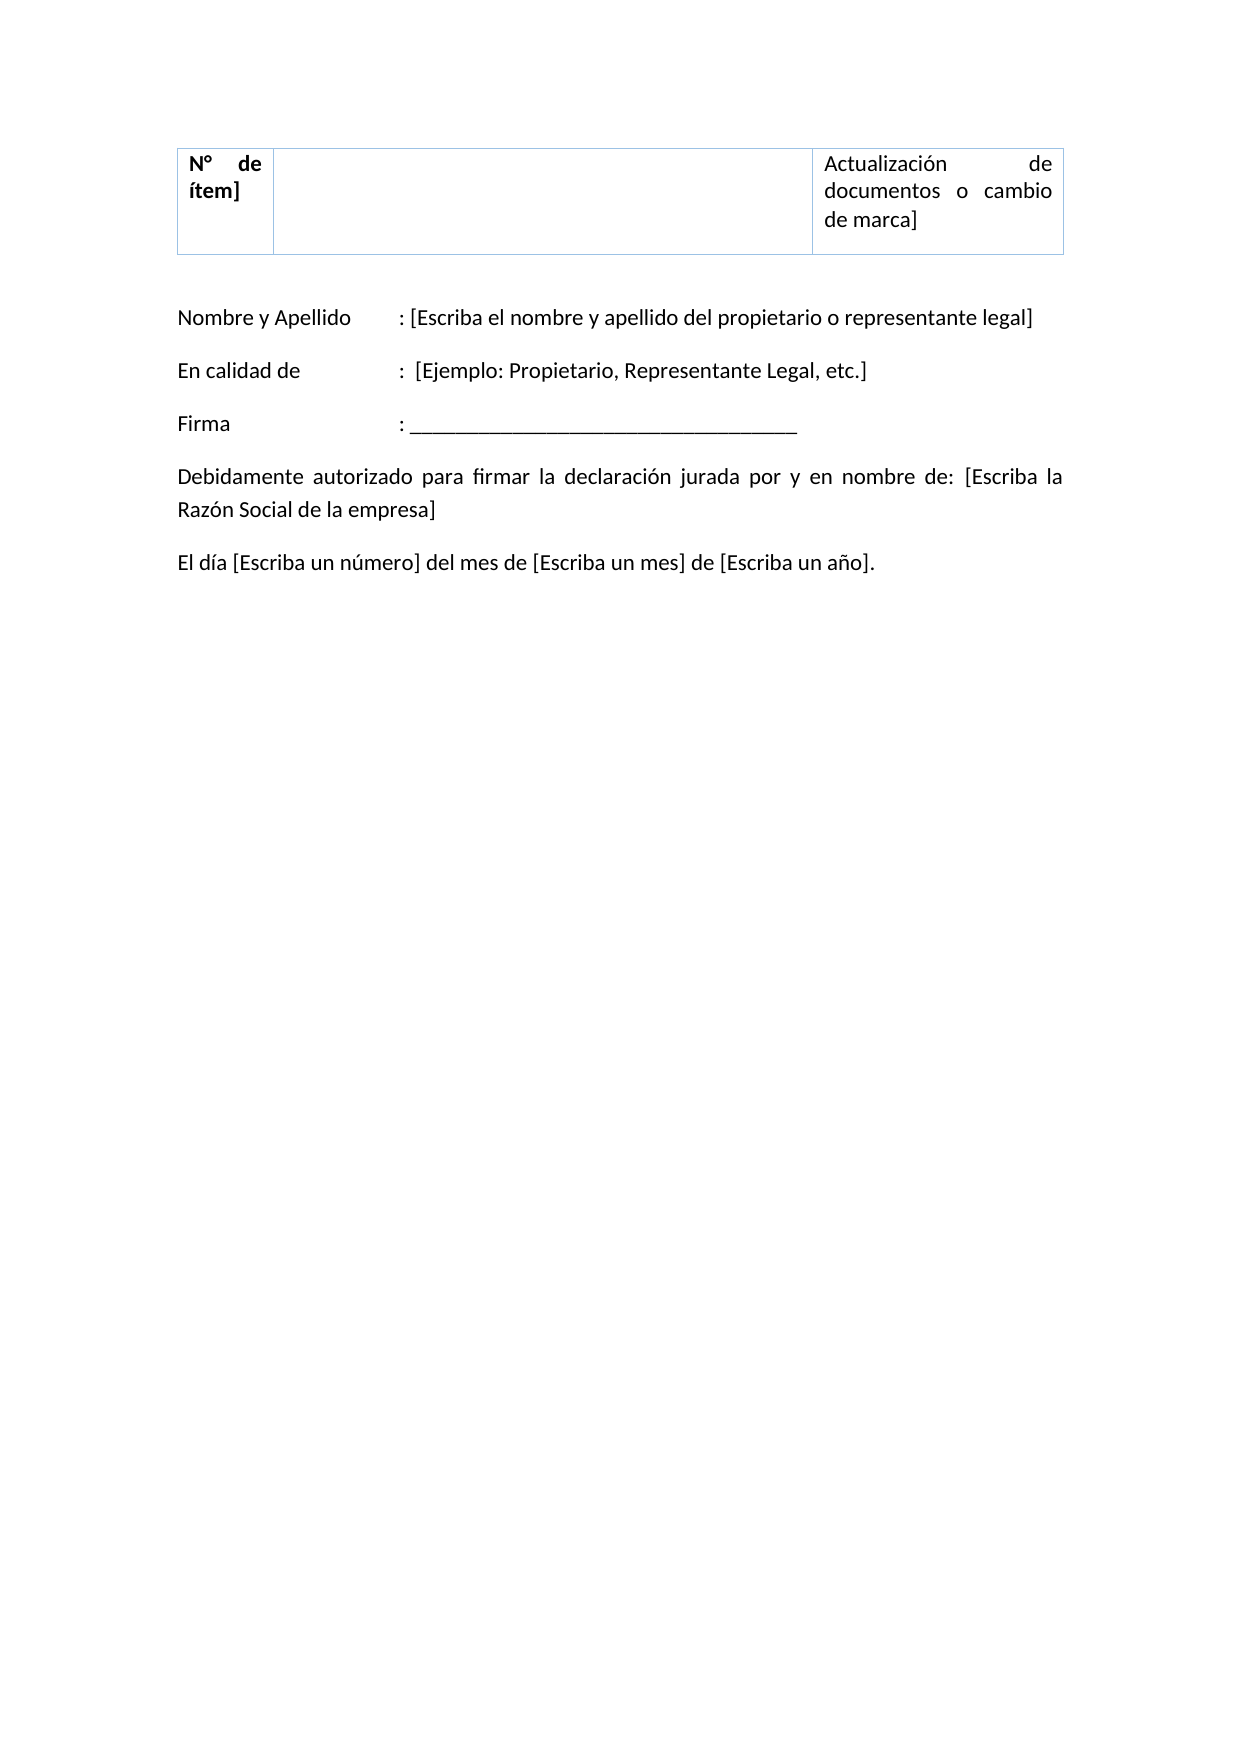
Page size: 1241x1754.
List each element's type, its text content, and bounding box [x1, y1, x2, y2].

text Nombre y Apellido : [177, 303, 1063, 331]
text Firma : __________________________________ [177, 409, 1063, 437]
table_cell [274, 149, 812, 253]
table_cell [178, 149, 273, 253]
text Debidamente autorizado para firmar la declaración jurada por y en nombre de: [177, 462, 1063, 523]
text En calidad de : [177, 356, 1063, 384]
text El día del mes de de . [177, 548, 1063, 576]
table_cell [813, 149, 1063, 253]
